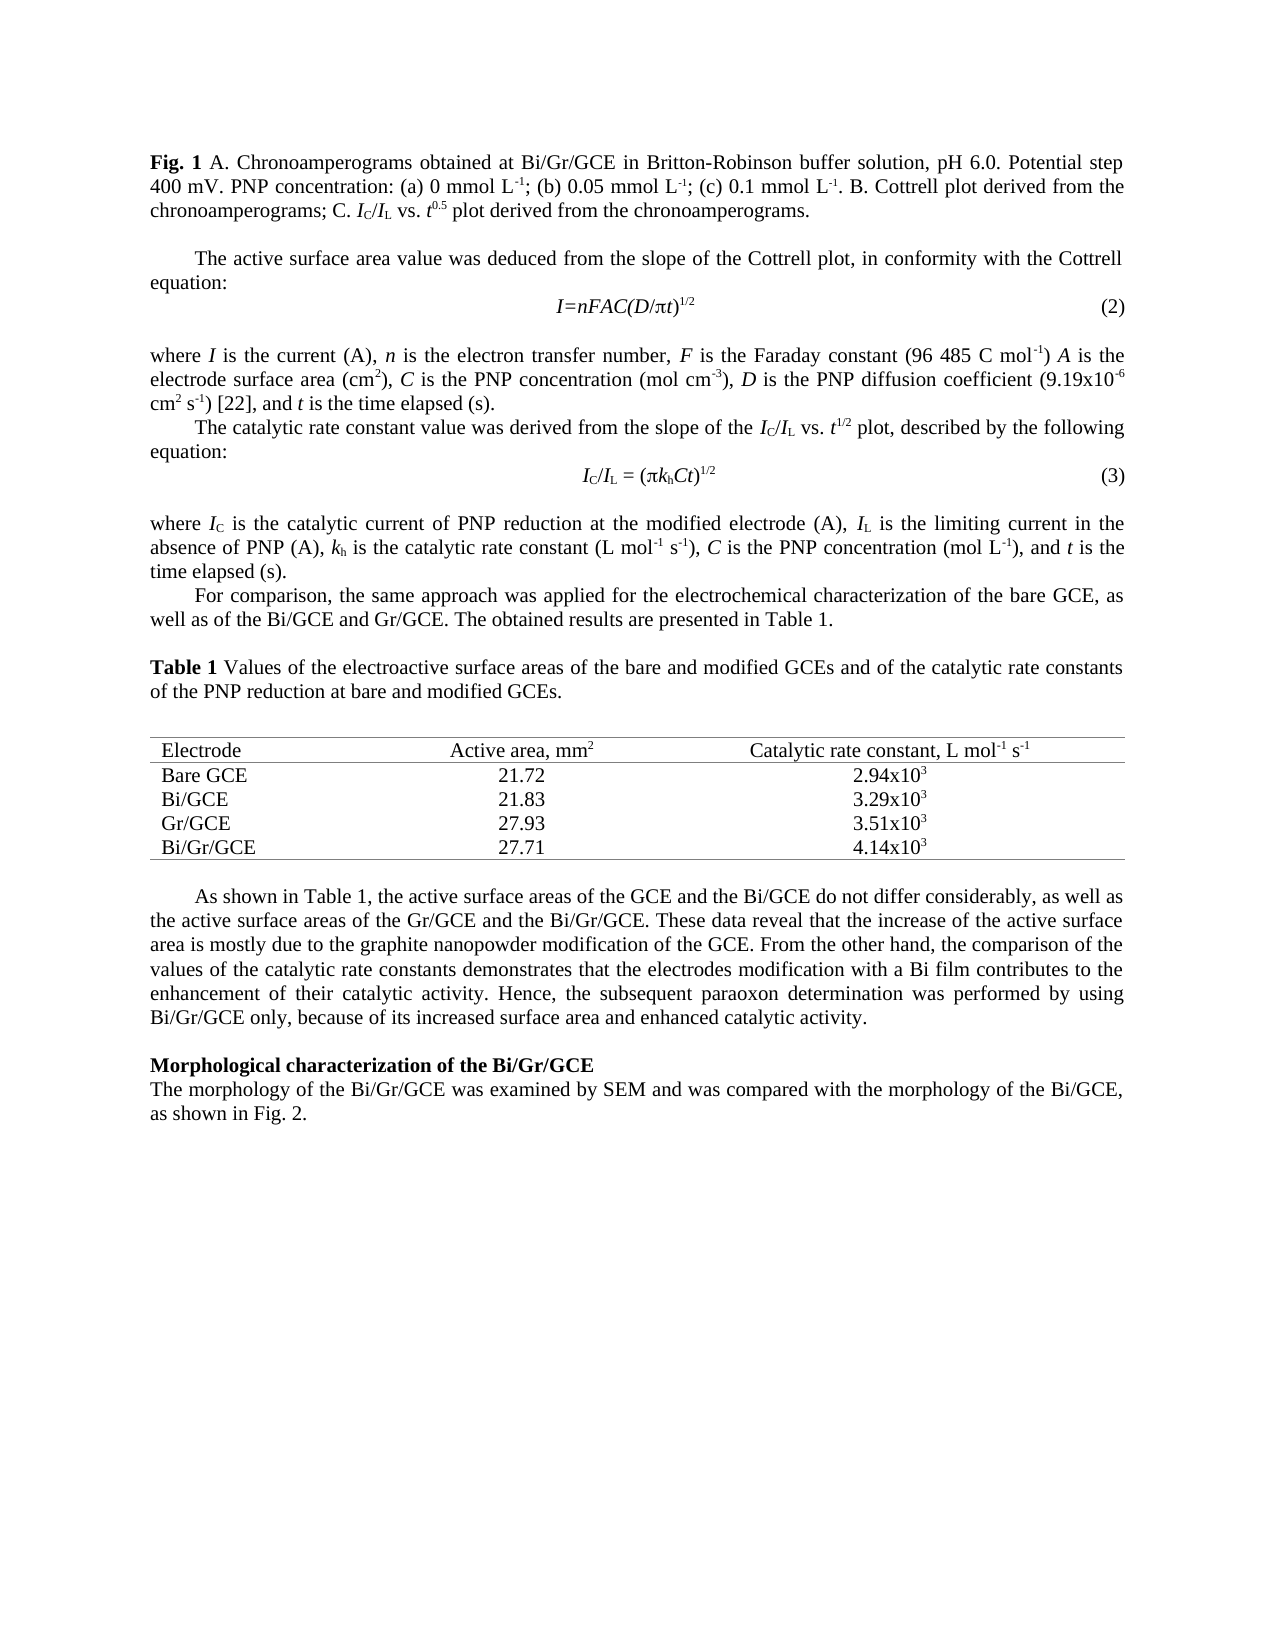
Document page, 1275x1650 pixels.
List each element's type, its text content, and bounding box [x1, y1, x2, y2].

text The catalytic rate constant value was derived from the slope of the IC/IL vs. t1/2 plot, described by the following equation: [150, 415, 1125, 463]
text Morphological characterization of the Bi/Gr/GCE [150, 1053, 1125, 1077]
table_cell Bi/GCE [150, 787, 388, 811]
text The morphology of the Bi/Gr/GCE was examined by SEM and was compared with the morphology of the Bi/GCE, as shown in Fig. 2. [150, 1077, 1125, 1125]
table_cell 21.72 [389, 763, 654, 787]
text For comparison, the same approach was applied for the electrochemical characterization of the bare GCE, as well as of the Bi/GCE and Gr/GCE. The obtained results are presented in Table 1. [150, 583, 1125, 631]
text where I is the current (A), n is the electron transfer number, F is the Faraday constant (96 485 C mol-1) A is the electrode surface area (cm2), C is the PNP concentration (mol cm-3), D is the PNP diffusion coefficient (9.19x10-6 cm2 s-1) [22], and t is the time elapsed (s). [150, 342, 1125, 415]
text The active surface area value was deduced from the slope of the Cottrell plot, in conformity with the Cottrell equation: [150, 246, 1125, 294]
text IC/IL = (khCt)1/2 (3) [150, 463, 1125, 487]
table_cell 3.29x103 [655, 787, 1125, 811]
table_header Electrode [150, 738, 388, 762]
text As shown in Table 1, the active surface areas of the GCE and the Bi/GCE do not differ considerably, as well as the active surface areas of the Gr/GCE and the Bi/Gr/GCE. These data reveal that the increase of the active surface area is mostly due to the graphite nanopowder modification of the GCE. From the other hand, the comparison of the values of the catalytic rate constants demonstrates that the electrodes modification with a Bi film contributes to the enhancement of their catalytic activity. Hence, the subsequent paraoxon determination was performed by using Bi/Gr/GCE only, because of its increased surface area and enhanced catalytic activity. [150, 884, 1125, 1029]
table_cell 27.71 [389, 835, 654, 859]
table_cell Gr/GCE [150, 811, 388, 835]
text Table 1 Values of the electroactive surface areas of the bare and modified GCEs and of the catalytic rate constants of the PNP reduction at bare and modified GCEs. [150, 655, 1125, 703]
table_cell Bare GCE [150, 763, 388, 787]
table_header Active area, mm2 [389, 738, 654, 762]
table_cell 4.14x103 [655, 835, 1125, 859]
text Fig. 1 A. Chronoamperograms obtained at Bi/Gr/GCE in Britton-Robinson buffer solution, pH 6.0. Potential step 400 mV. PNP concentration: (a) 0 mmol L-1; (b) 0.05 mmol L-1; (c) 0.1 mmol L-1. B. Cottrell plot derived from the chronoamperograms; C. IC/IL vs. t0.5 plot derived from the chronoamperograms. [150, 150, 1125, 222]
table_cell 2.94x103 [655, 763, 1125, 787]
text I=nFAC(D/t)1/2 (2) [150, 294, 1125, 318]
table_cell 21.83 [389, 787, 654, 811]
text where IC is the catalytic current of PNP reduction at the modified electrode (A), IL is the limiting current in the absence of PNP (A), kh is the catalytic rate constant (L mol-1 s-1), C is the PNP concentration (mol L-1), and t is the time elapsed (s). [150, 511, 1125, 583]
table_header Catalytic rate constant, L mol-1 s-1 [655, 738, 1125, 762]
table_cell 27.93 [389, 811, 654, 835]
table_cell 3.51x103 [655, 811, 1125, 835]
table_cell Bi/Gr/GCE [150, 835, 388, 859]
